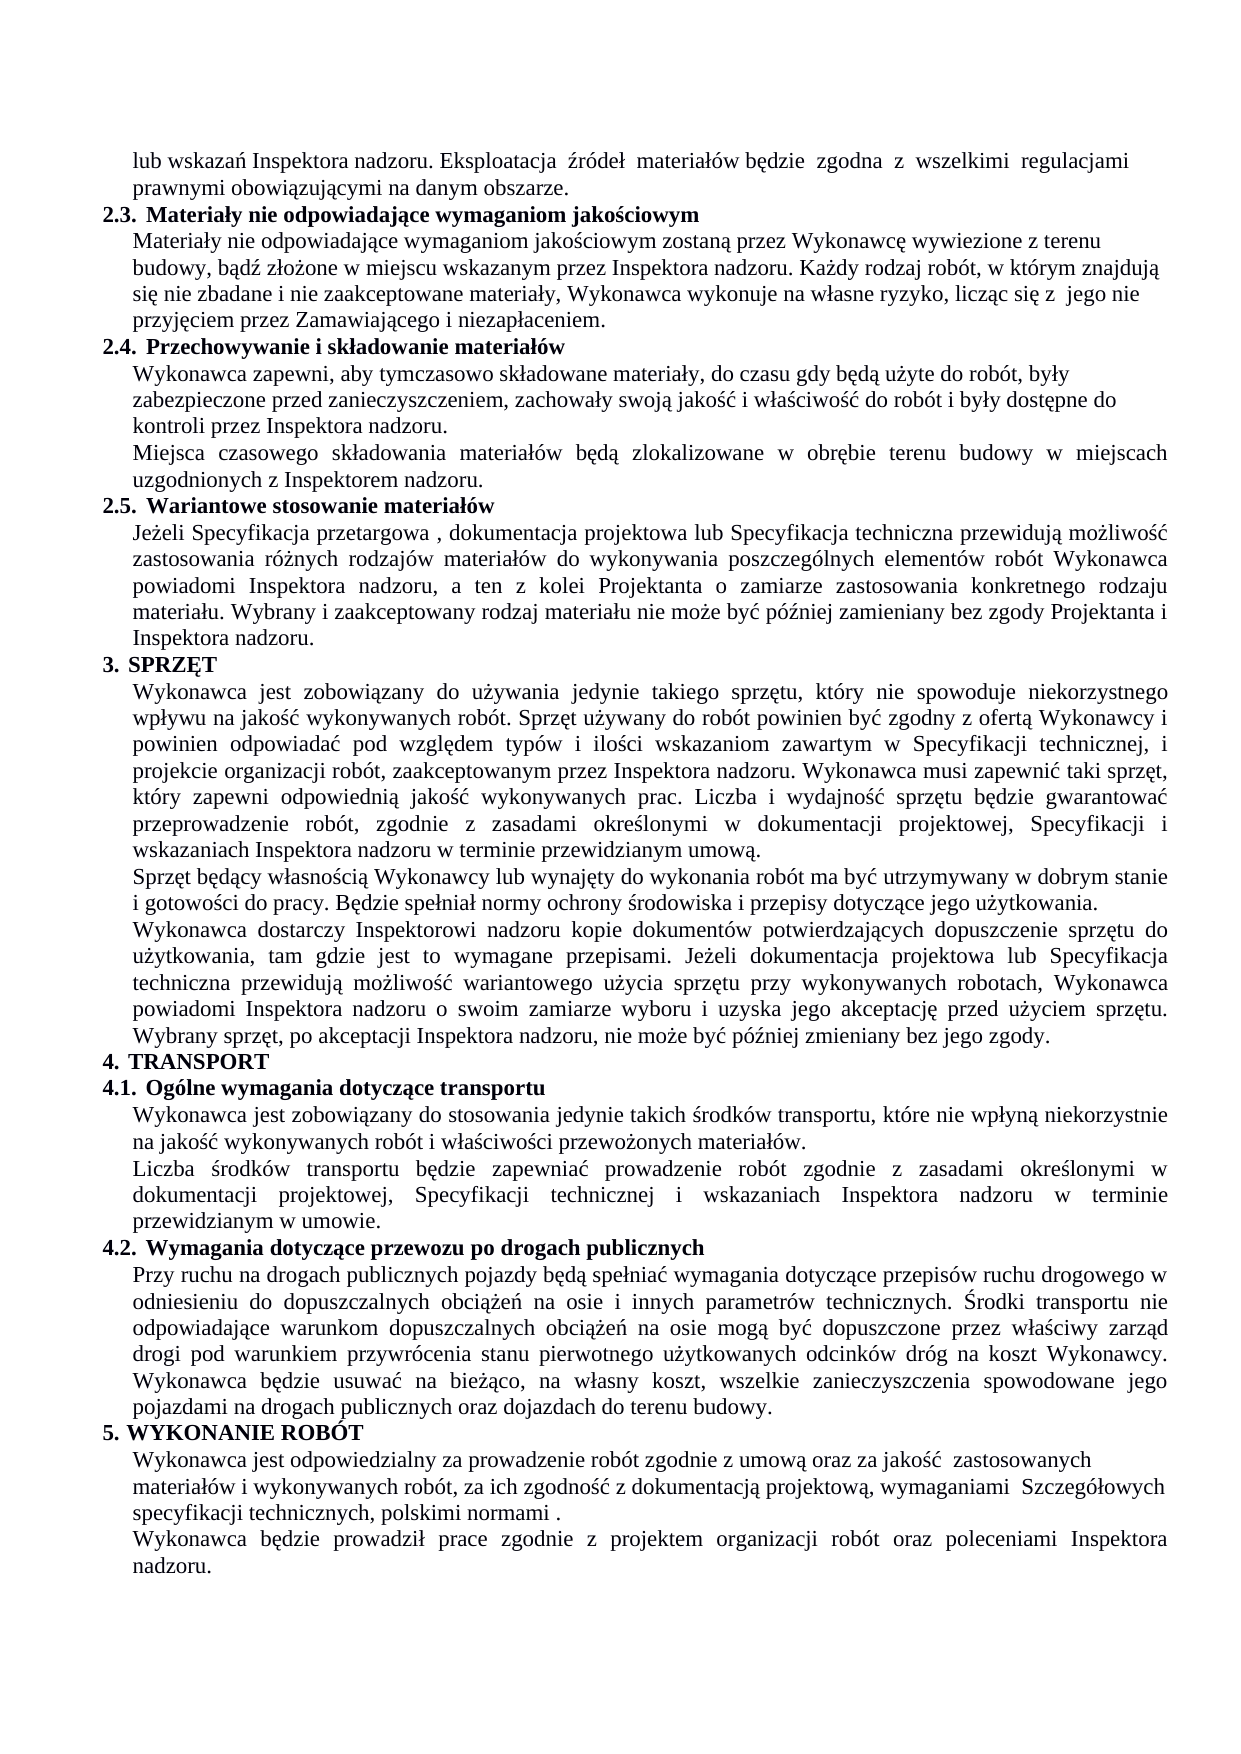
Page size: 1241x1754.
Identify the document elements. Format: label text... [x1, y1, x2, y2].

text Wykonawca jest zobowiązany do stosowania jedynie takich środków transportu, które nie wpłyną niekorzystnie na jakość wykonywanych robót i właściwości przewożonych materiałów. [132, 1101, 1169, 1154]
text 2.3. Materiały nie odpowiadające wymaganiom jakościowym [102, 201, 1169, 227]
text Przy ruchu na drogach publicznych pojazdy będą spełniać wymagania dotyczące przepisów ruchu drogowego w odniesieniu do dopuszczalnych obciążeń na osie i innych parametrów technicznych. Środki transportu nie odpowiadające warunkom dopuszczalnych obciążeń na osie mogą być dopuszczone przez właściwy zarząd drogi pod warunkiem przywrócenia stanu pierwotnego użytkowanych odcinków dróg na koszt Wykonawcy. Wykonawca będzie usuwać na bieżąco, na własny koszt, wszelkie zanieczyszczenia spowodowane jego pojazdami na drogach publicznych oraz dojazdach do terenu budowy. [132, 1261, 1169, 1419]
text 4. TRANSPORT [102, 1048, 1169, 1074]
text Wykonawca jest odpowiedzialny za prowadzenie robót zgodnie z umową oraz za jakość zastosowanych materiałów i wykonywanych robót, za ich zgodność z dokumentacją projektową, wymaganiami Szczegółowych specyfikacji technicznych, polskimi normami . [132, 1446, 1169, 1526]
text 5. WYKONANIE ROBÓT [102, 1419, 1169, 1446]
text Wykonawca jest zobowiązany do używania jedynie takiego sprzętu, który nie spowoduje niekorzystnego wpływu na jakość wykonywanych robót. Sprzęt używany do robót powinien być zgodny z ofertą Wykonawcy i powinien odpowiadać pod względem typów i ilości wskazaniom zawartym w Specyfikacji technicznej, i projekcie organizacji robót, zaakceptowanym przez Inspektora nadzoru. Wykonawca musi zapewnić taki sprzęt, który zapewni odpowiednią jakość wykonywanych prac. Liczba i wydajność sprzętu będzie gwarantować przeprowadzenie robót, zgodnie z zasadami określonymi w dokumentacji projektowej, Specyfikacji i wskazaniach Inspektora nadzoru w terminie przewidzianym umową. [132, 678, 1169, 862]
text Wykonawca będzie prowadził prace zgodnie z projektem organizacji robót oraz poleceniami Inspektora nadzoru. [132, 1526, 1169, 1578]
text Liczba środków transportu będzie zapewniać prowadzenie robót zgodnie z zasadami określonymi w dokumentacji projektowej, Specyfikacji technicznej i wskazaniach Inspektora nadzoru w terminie przewidzianym w umowie. [132, 1155, 1169, 1234]
text 2.4. Przechowywanie i składowanie materiałów [102, 333, 1169, 359]
text 4.1. Ogólne wymagania dotyczące transportu [102, 1074, 1169, 1101]
text 2.5. Wariantowe stosowanie materiałów [102, 492, 1169, 518]
text Wykonawca zapewni, aby tymczasowo składowane materiały, do czasu gdy będą użyte do robót, były zabezpieczone przed zanieczyszczeniem, zachowały swoją jakość i właściwość do robót i były dostępne do kontroli przez Inspektora nadzoru. [132, 360, 1169, 439]
text Sprzęt będący własnością Wykonawcy lub wynajęty do wykonania robót ma być utrzymywany w dobrym stanie i gotowości do pracy. Będzie spełniał normy ochrony środowiska i przepisy dotyczące jego użytkowania. [132, 863, 1169, 916]
text Materiały nie odpowiadające wymaganiom jakościowym zostaną przez Wykonawcę wywiezione z terenu budowy, bądź złożone w miejscu wskazanym przez Inspektora nadzoru. Każdy rodzaj robót, w którym znajdują się nie zbadane i nie zaakceptowane materiały, Wykonawca wykonuje na własne ryzyko, licząc się z jego nie przyjęciem przez Zamawiającego i niezapłaceniem. [132, 227, 1169, 333]
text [132, 148, 1169, 200]
text Miejsca czasowego składowania materiałów będą zlokalizowane w obrębie terenu budowy w miejscach uzgodnionych z Inspektorem nadzoru. [132, 439, 1169, 492]
text 3. SPRZĘT [102, 651, 1169, 677]
text 4.2. Wymagania dotyczące przewozu po drogach publicznych [102, 1234, 1169, 1261]
text Wykonawca dostarczy Inspektorowi nadzoru kopie dokumentów potwierdzających dopuszczenie sprzętu do użytkowania, tam gdzie jest to wymagane przepisami. Jeżeli dokumentacja projektowa lub Specyfikacja techniczna przewidują możliwość wariantowego użycia sprzętu przy wykonywanych robotach, Wykonawca powiadomi Inspektora nadzoru o swoim zamiarze wyboru i uzyska jego akceptację przed użyciem sprzętu. Wybrany sprzęt, po akceptacji Inspektora nadzoru, nie może być później zmieniany bez jego zgody. [132, 916, 1169, 1048]
text Jeżeli Specyfikacja przetargowa , dokumentacja projektowa lub Specyfikacja techniczna przewidują możliwość zastosowania różnych rodzajów materiałów do wykonywania poszczególnych elementów robót Wykonawca powiadomi Inspektora nadzoru, a ten z kolei Projektanta o zamiarze zastosowania konkretnego rodzaju materiału. Wybrany i zaakceptowany rodzaj materiału nie może być później zamieniany bez zgody Projektanta i Inspektora nadzoru. [132, 519, 1169, 651]
